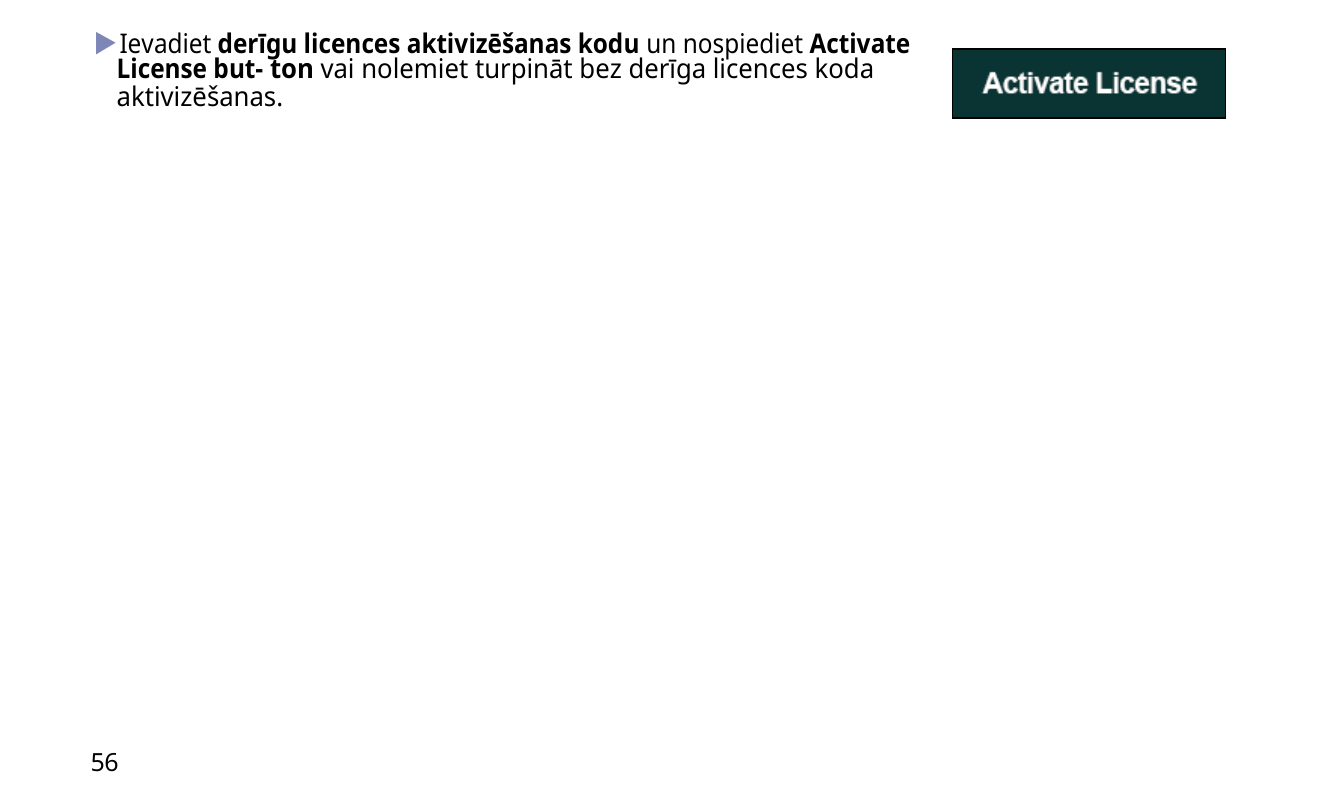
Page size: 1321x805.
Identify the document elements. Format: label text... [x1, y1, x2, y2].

list Ievadiet derīgu licences aktivizēšanas kodu un nospiediet Activate License but- ton vai nolemiet turpināt bez derīga licences koda aktivizēšanas. [93, 31, 946, 114]
picture [953, 50, 1225, 117]
